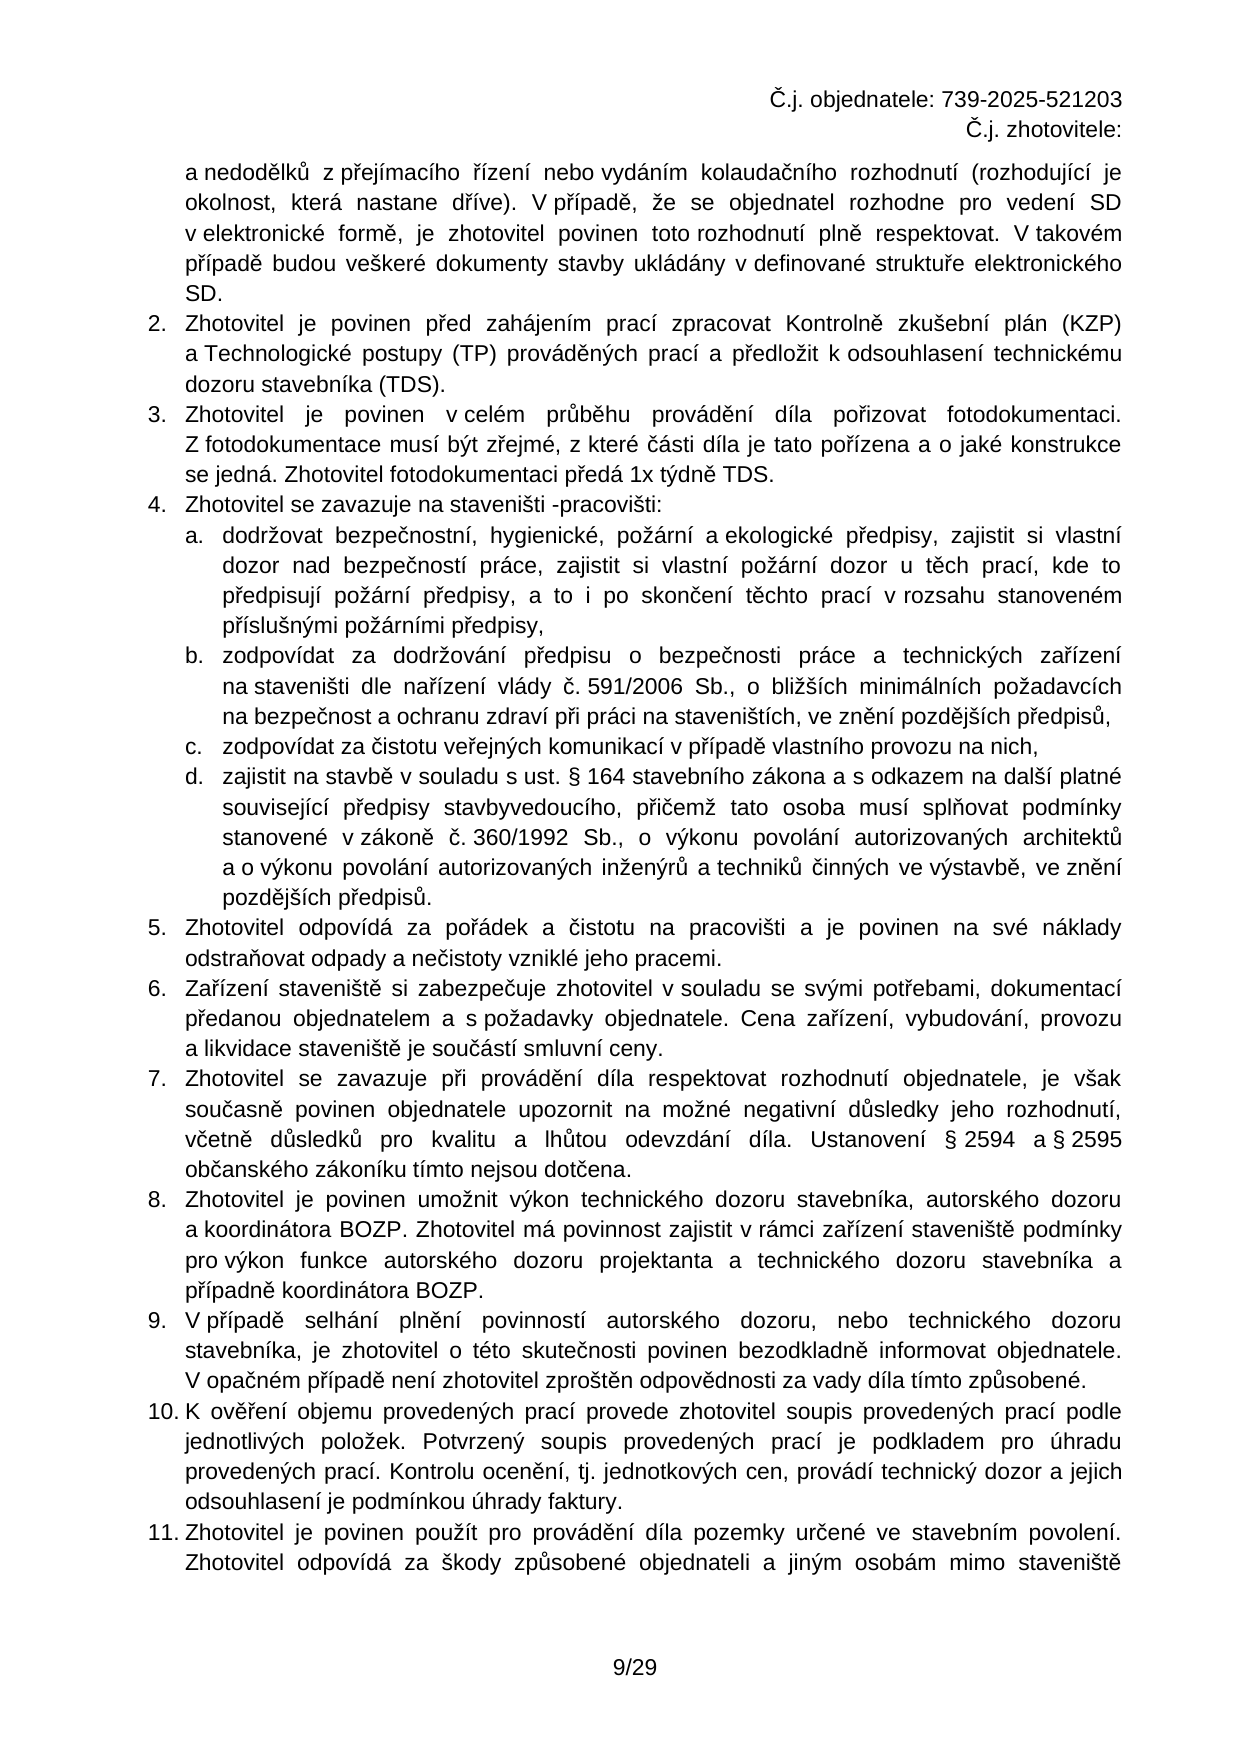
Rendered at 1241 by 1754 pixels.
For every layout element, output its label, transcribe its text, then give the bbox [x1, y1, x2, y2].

list Zhotovitel odpovídá za pořádek a čistotu na pracovišti a je povinen na své náklady odstraňovat odpady a nečistoty vzniklé jeho pracemi. [148, 914, 1122, 971]
list Zhotovitel je povinen umožnit výkon technického dozoru stavebníka, autorského dozoru a koordinátora BOZP. Zhotovitel má povinnost zajistit v rámci zařízení staveniště podmínky pro výkon funkce autorského dozoru projektanta a technického dozoru stavebníka a případně koordinátora BOZP. [148, 1186, 1122, 1303]
list K ověření objemu provedených prací provede zhotovitel soupis provedených prací podle jednotlivých položek. Potvrzený soupis provedených prací je podkladem pro úhradu provedených prací. Kontrolu ocenění, tj. jednotkových cen, provádí technický dozor a jejich odsouhlasení je podmínkou úhrady faktury. [148, 1398, 1122, 1515]
list dodržovat bezpečnostní, hygienické, požární a ekologické předpisy, zajistit si vlastní dozor nad bezpečností práce, zajistit si vlastní požární dozor u těch prací, kde to předpisují požární předpisy, a to i po skončení těchto prací v rozsahu stanoveném příslušnými požárními předpisy, [185, 522, 1122, 639]
list V případě selhání plnění povinností autorského dozoru, nebo technického dozoru stavebníka, je zhotovitel o této skutečnosti povinen bezodkladně informovat objednatele. V opačném případě není zhotovitel zproštěn odpovědnosti za vady díla tímto způsobené. [148, 1307, 1122, 1394]
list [148, 159, 1122, 306]
list zodpovídat za čistotu veřejných komunikací v případě vlastního provozu na nich, [185, 733, 1122, 759]
list Zhotovitel je povinen v celém průběhu provádění díla pořizovat fotodokumentaci. Z fotodokumentace musí být zřejmé, z které části díla je tato pořízena a o jaké konstrukce se jedná. Zhotovitel fotodokumentaci předá 1x týdně TDS. [148, 401, 1122, 488]
list zajistit na stavbě v souladu s ust. § 164 stavebního zákona a s odkazem na další platné související předpisy stavbyvedoucího, přičemž tato osoba musí splňovat podmínky stanovené v zákoně č. 360/1992 Sb., o výkonu povolání autorizovaných architektů a o výkonu povolání autorizovaných inženýrů a techniků činných ve výstavbě, ve znění pozdějších předpisů. [185, 763, 1122, 911]
list Zhotovitel se zavazuje při provádění díla respektovat rozhodnutí objednatele, je však současně povinen objednatele upozornit na možné negativní důsledky jeho rozhodnutí, včetně důsledků pro kvalitu a lhůtou odevzdání díla. Ustanovení § 2594 a § 2595 občanského zákoníku tímto nejsou dotčena. [148, 1065, 1122, 1182]
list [148, 1518, 1122, 1575]
list zodpovídat za dodržování předpisu o bezpečnosti práce a technických zařízení na staveništi dle nařízení vlády č. 591/2006 Sb., o bližších minimálních požadavcích na bezpečnost a ochranu zdraví při práci na staveništích, ve znění pozdějších předpisů, [185, 642, 1122, 729]
list Zařízení staveniště si zabezpečuje zhotovitel v souladu se svými potřebami, dokumentací předanou objednatelem a s požadavky objednatele. Cena zařízení, vybudování, provozu a likvidace staveniště je součástí smluvní ceny. [148, 975, 1122, 1062]
list Zhotovitel se zavazuje na staveništi -pracovišti: [148, 491, 1122, 518]
list Zhotovitel je povinen před zahájením prací zpracovat Kontrolně zkušební plán (KZP) a Technologické postupy (TP) prováděných prací a předložit k odsouhlasení technickému dozoru stavebníka (TDS). [148, 310, 1122, 397]
